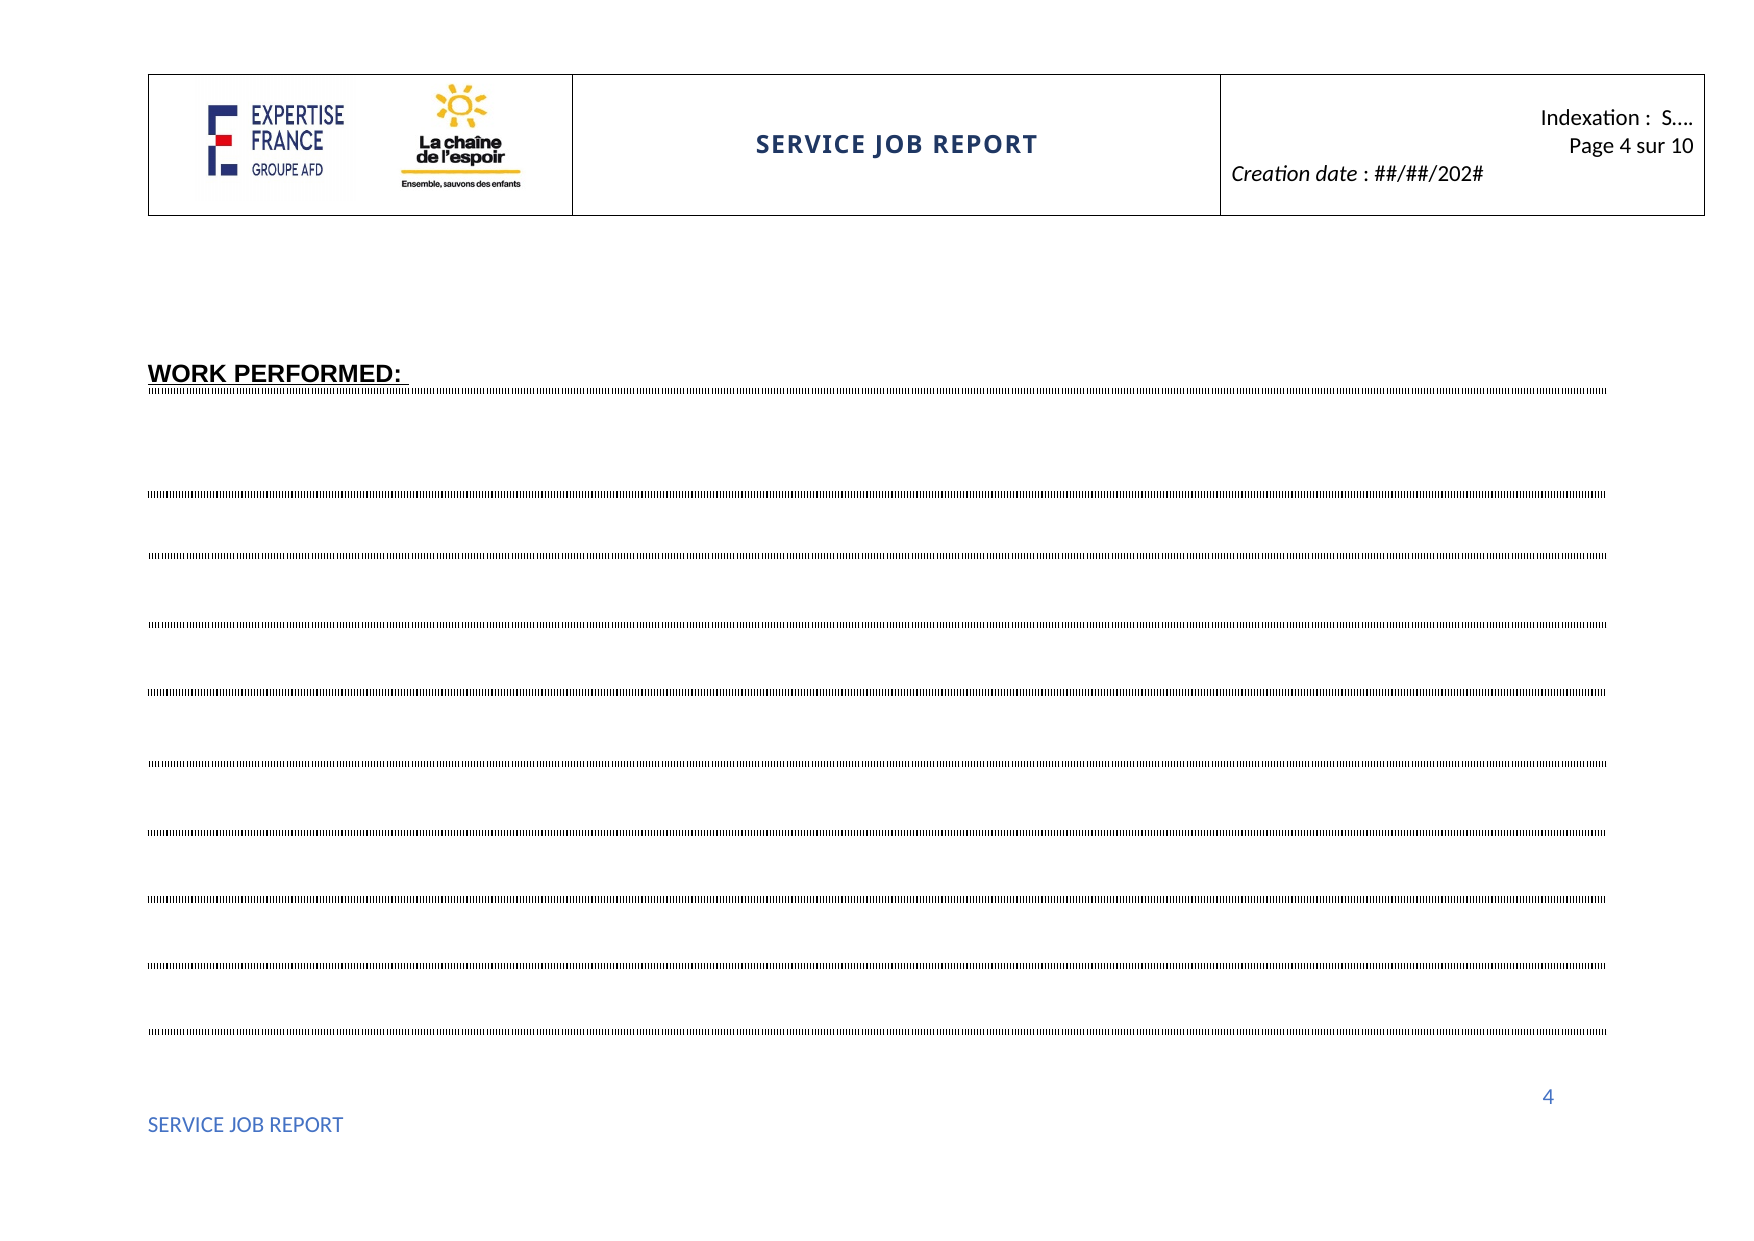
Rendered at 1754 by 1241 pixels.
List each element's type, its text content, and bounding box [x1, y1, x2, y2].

list WORK PERFORMED: [148, 359, 1606, 394]
picture [394, 79, 527, 191]
picture [194, 75, 357, 201]
